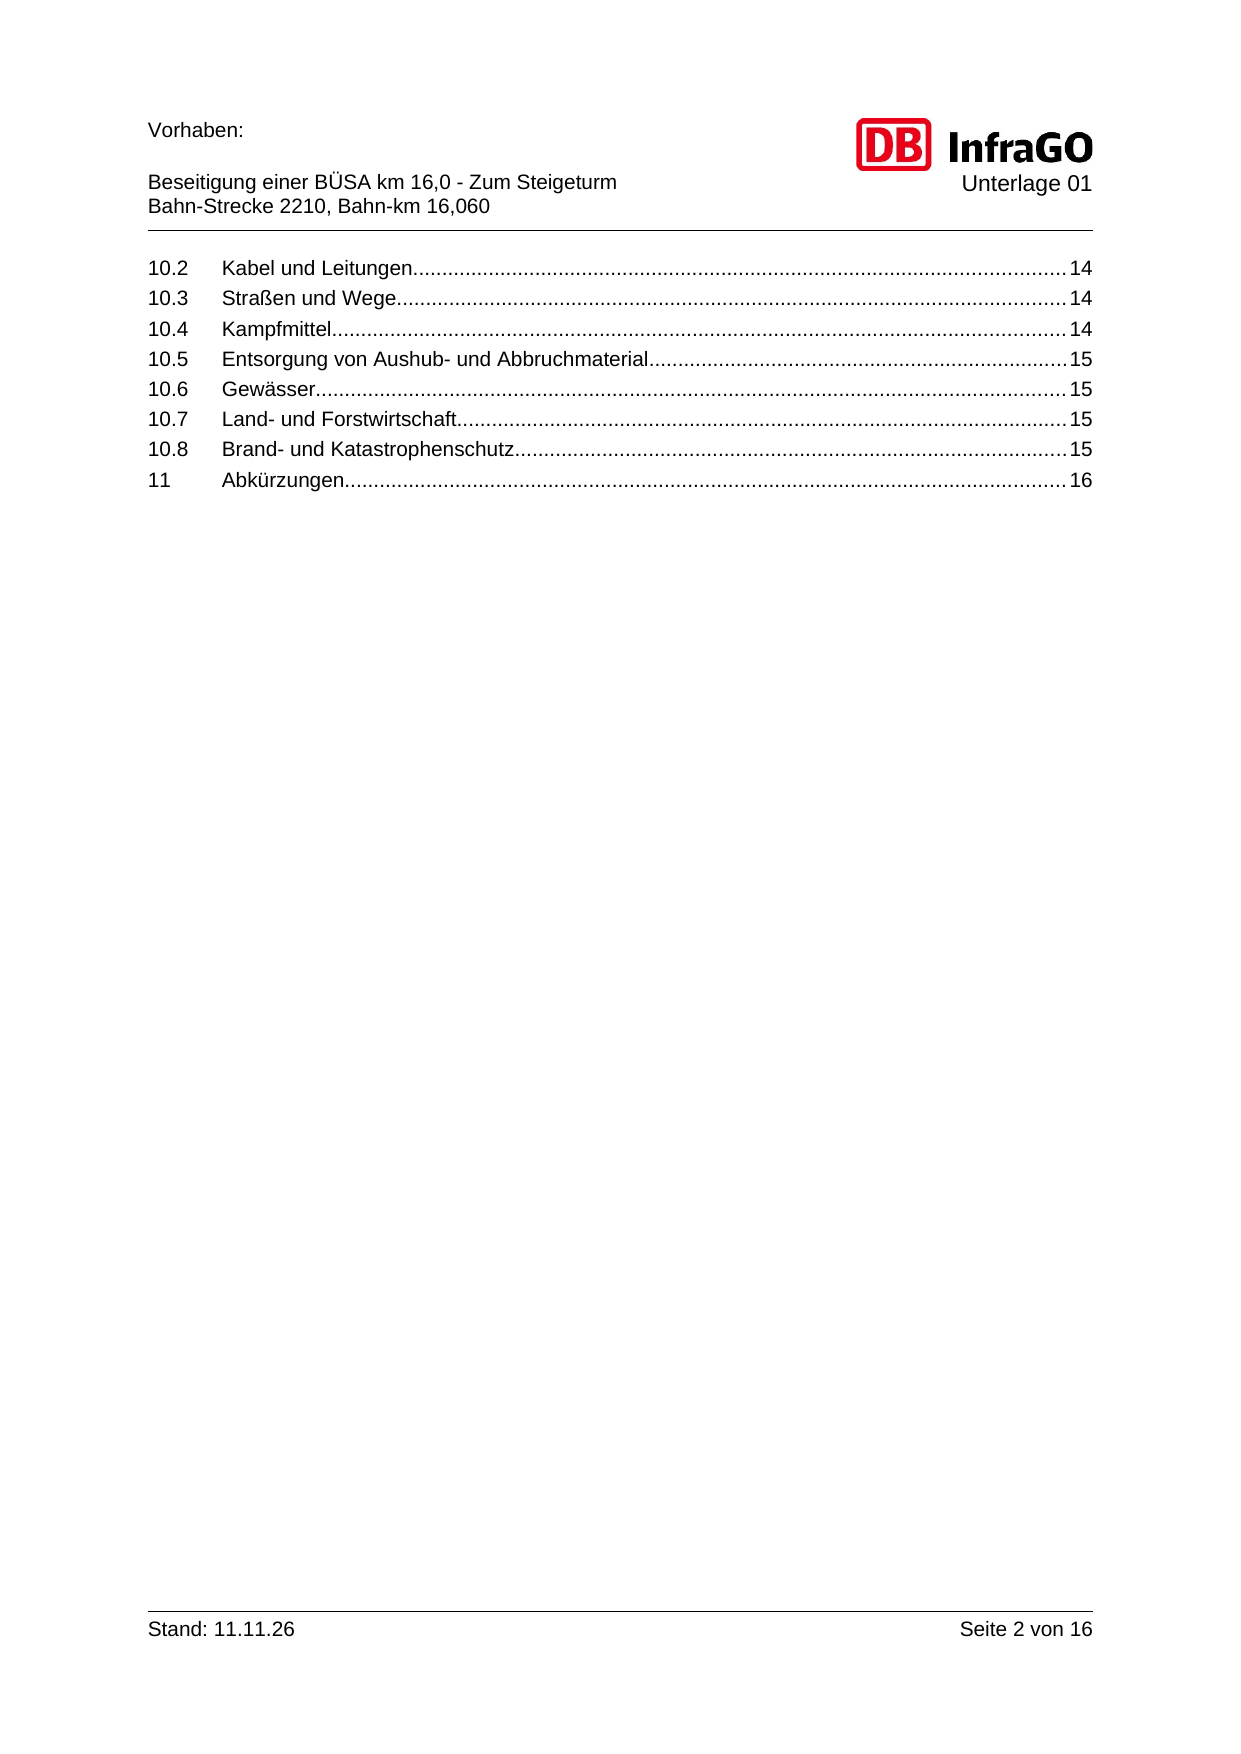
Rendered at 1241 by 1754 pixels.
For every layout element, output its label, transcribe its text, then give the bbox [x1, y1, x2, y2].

text 10.8 Brand- und Katastrophenschutz 15 [148, 437, 1092, 461]
text 10.6 Gewässer 15 [148, 377, 1092, 401]
text 10.3 Straßen und Wege 14 [148, 286, 1092, 310]
text 11 Abkürzungen 16 [148, 467, 1092, 491]
text 10.2 Kabel und Leitungen 14 [148, 256, 1092, 280]
picture [856, 118, 1093, 171]
text 10.7 Land- und Forstwirtschaft 15 [148, 407, 1092, 431]
text 10.5 Entsorgung von Aushub- und Abbruchmaterial 15 [148, 347, 1092, 371]
text 10.4 Kampfmittel 14 [148, 316, 1092, 340]
